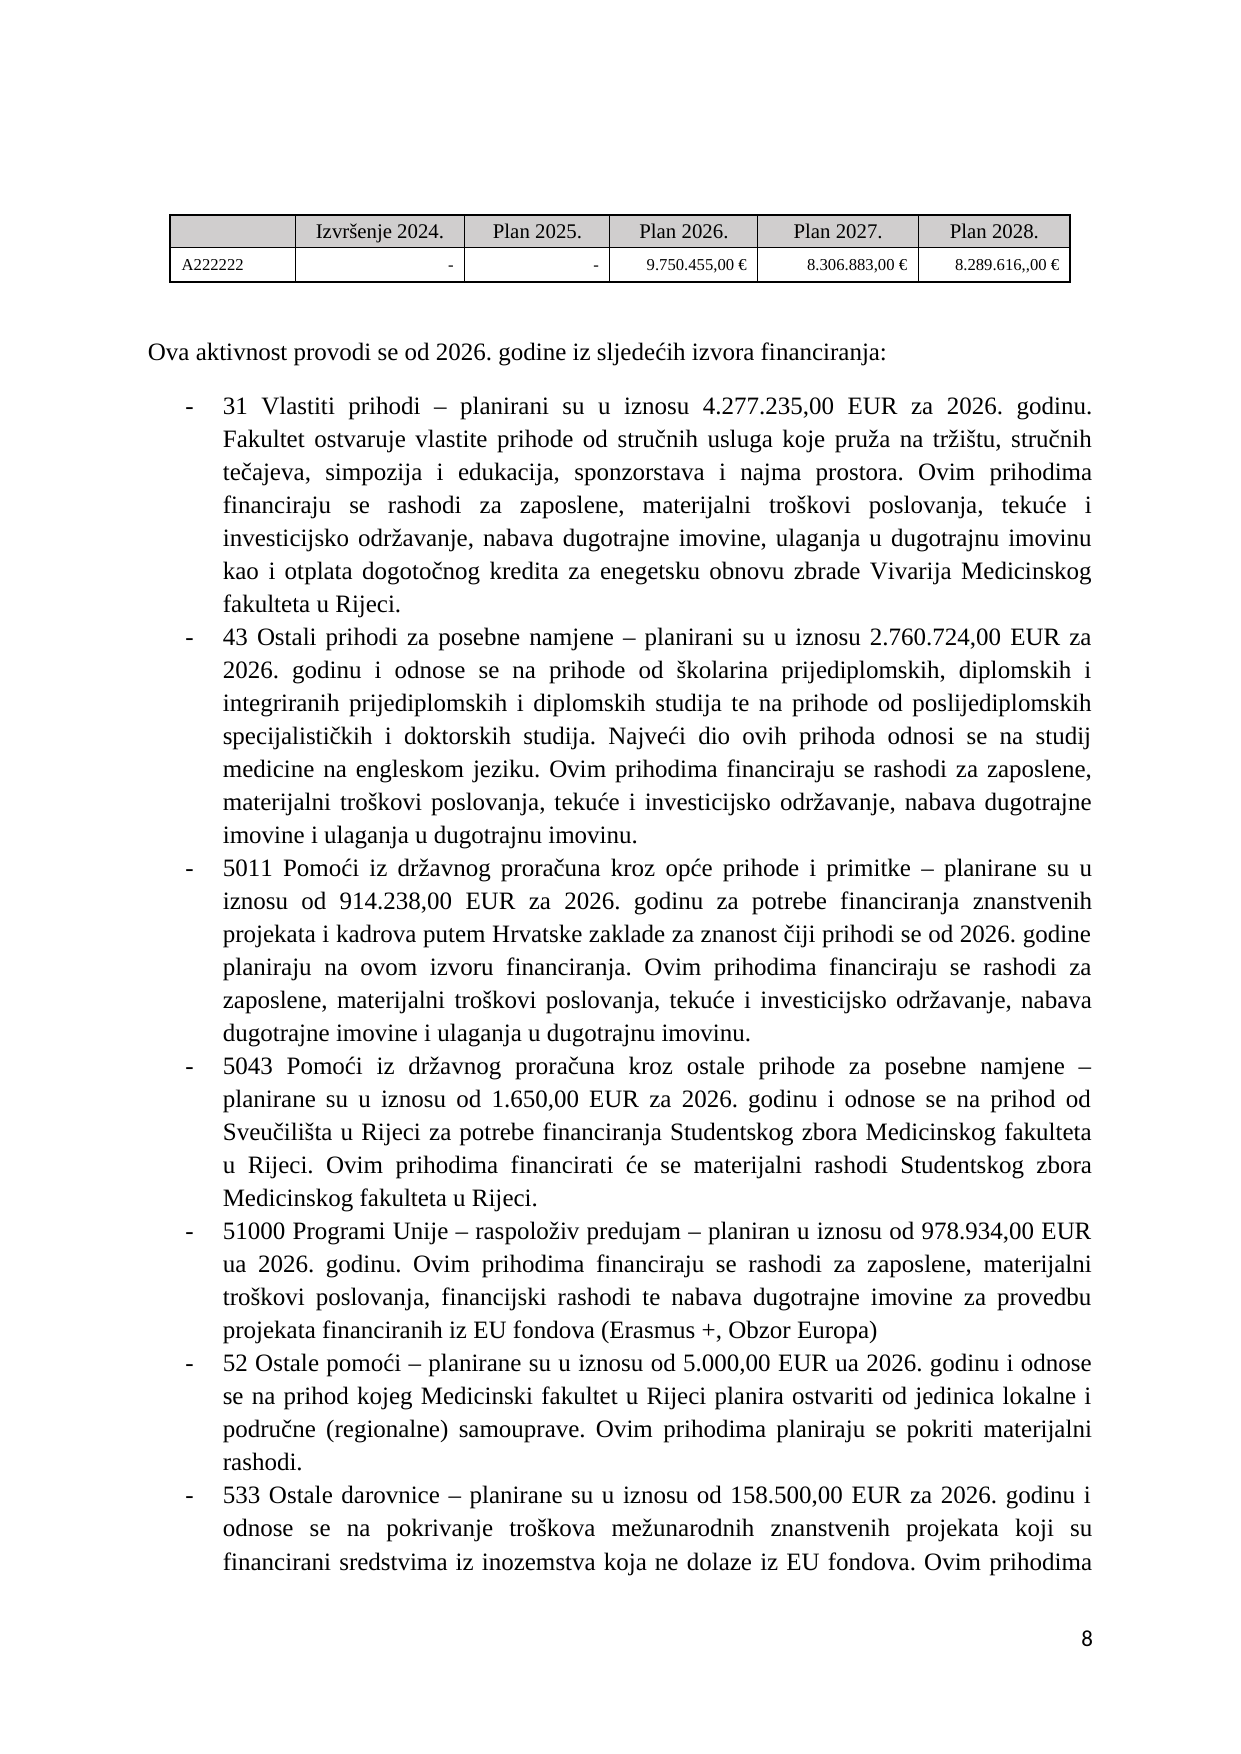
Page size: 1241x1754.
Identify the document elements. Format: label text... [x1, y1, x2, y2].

table_header Plan 2025. [465, 216, 609, 247]
list 5043 Pomoći iz državnog proračuna kroz ostale prihode za posebne namjene – planirane su u iznosu od 1.650,00 EUR za 2026. godinu i odnose se na prihod od Sveučilišta u Rijeci za potrebe financiranja Studentskog zbora Medicinskog fakulteta u Rijeci. Ovim prihodima financirati će se materijalni rashodi Studentskog zbora Medicinskog fakulteta u Rijeci. [185, 1051, 1093, 1212]
table_header Plan 2026. [610, 216, 757, 247]
table_cell A222222 [171, 248, 295, 281]
list 31 Vlastiti prihodi – planirani su u iznosu 4.277.235,00 EUR za 2026. godinu. Fakultet ostvaruje vlastite prihode od stručnih usluga koje pruža na tržištu, stručnih tečajeva, simpozija i edukacija, sponzorstava i najma prostora. Ovim prihodima financiraju se rashodi za zaposlene, materijalni troškovi poslovanja, tekuće i investicijsko održavanje, nabava dugotrajne imovine, ulaganja u dugotrajnu imovinu kao i otplata dogotočnog kredita za enegetsku obnovu zbrade Vivarija Medicinskog fakulteta u Rijeci. [185, 391, 1093, 618]
list 5011 Pomoći iz državnog proračuna kroz opće prihode i primitke – planirane su u iznosu od 914.238,00 EUR za 2026. godinu za potrebe financiranja znanstvenih projekata i kadrova putem Hrvatske zaklade za znanost čiji prihodi se od 2026. godine planiraju na ovom izvoru financiranja. Ovim prihodima financiraju se rashodi za zaposlene, materijalni troškovi poslovanja, tekuće i investicijsko održavanje, nabava dugotrajne imovine i ulaganja u dugotrajnu imovinu. [185, 853, 1093, 1047]
table_cell - [465, 248, 609, 281]
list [185, 1481, 1093, 1575]
list 52 Ostale pomoći – planirane su u iznosu od 5.000,00 EUR ua 2026. godinu i odnose se na prihod kojeg Medicinski fakultet u Rijeci planira ostvariti od jedinica lokalne i područne (regionalne) samouprave. Ovim prihodima planiraju se pokriti materijalni rashodi. [185, 1348, 1093, 1476]
table_header Plan 2027. [758, 216, 918, 247]
table_header Izvršenje 2024. [296, 216, 464, 247]
text Ova aktivnost provodi se od 2026. godine iz sljedećih izvora financiranja: [148, 337, 1093, 366]
list 43 Ostali prihodi za posebne namjene – planirani su u iznosu 2.760.724,00 EUR za 2026. godinu i odnose se na prihode od školarina prijediplomskih, diplomskih i integriranih prijediplomskih i diplomskih studija te na prihode od poslijediplomskih specijalističkih i doktorskih studija. Najveći dio ovih prihoda odnosi se na studij medicine na engleskom jeziku. Ovim prihodima financiraju se rashodi za zaposlene, materijalni troškovi poslovanja, tekuće i investicijsko održavanje, nabava dugotrajne imovine i ulaganja u dugotrajnu imovinu. [185, 622, 1093, 849]
table_cell 8.289.616,,00 € [919, 248, 1069, 281]
table_cell 9.750.455,00 € [610, 248, 757, 281]
table_header Plan 2028. [919, 216, 1069, 247]
table_cell 8.306.883,00 € [758, 248, 918, 281]
table_header [171, 216, 295, 247]
list 51000 Programi Unije – raspoloživ predujam – planiran u iznosu od 978.934,00 EUR ua 2026. godinu. Ovim prihodima financiraju se rashodi za zaposlene, materijalni troškovi poslovanja, financijski rashodi te nabava dugotrajne imovine za provedbu projekata financiranih iz EU fondova (Erasmus +, Obzor Europa) [185, 1216, 1093, 1344]
table_cell - [296, 248, 464, 281]
